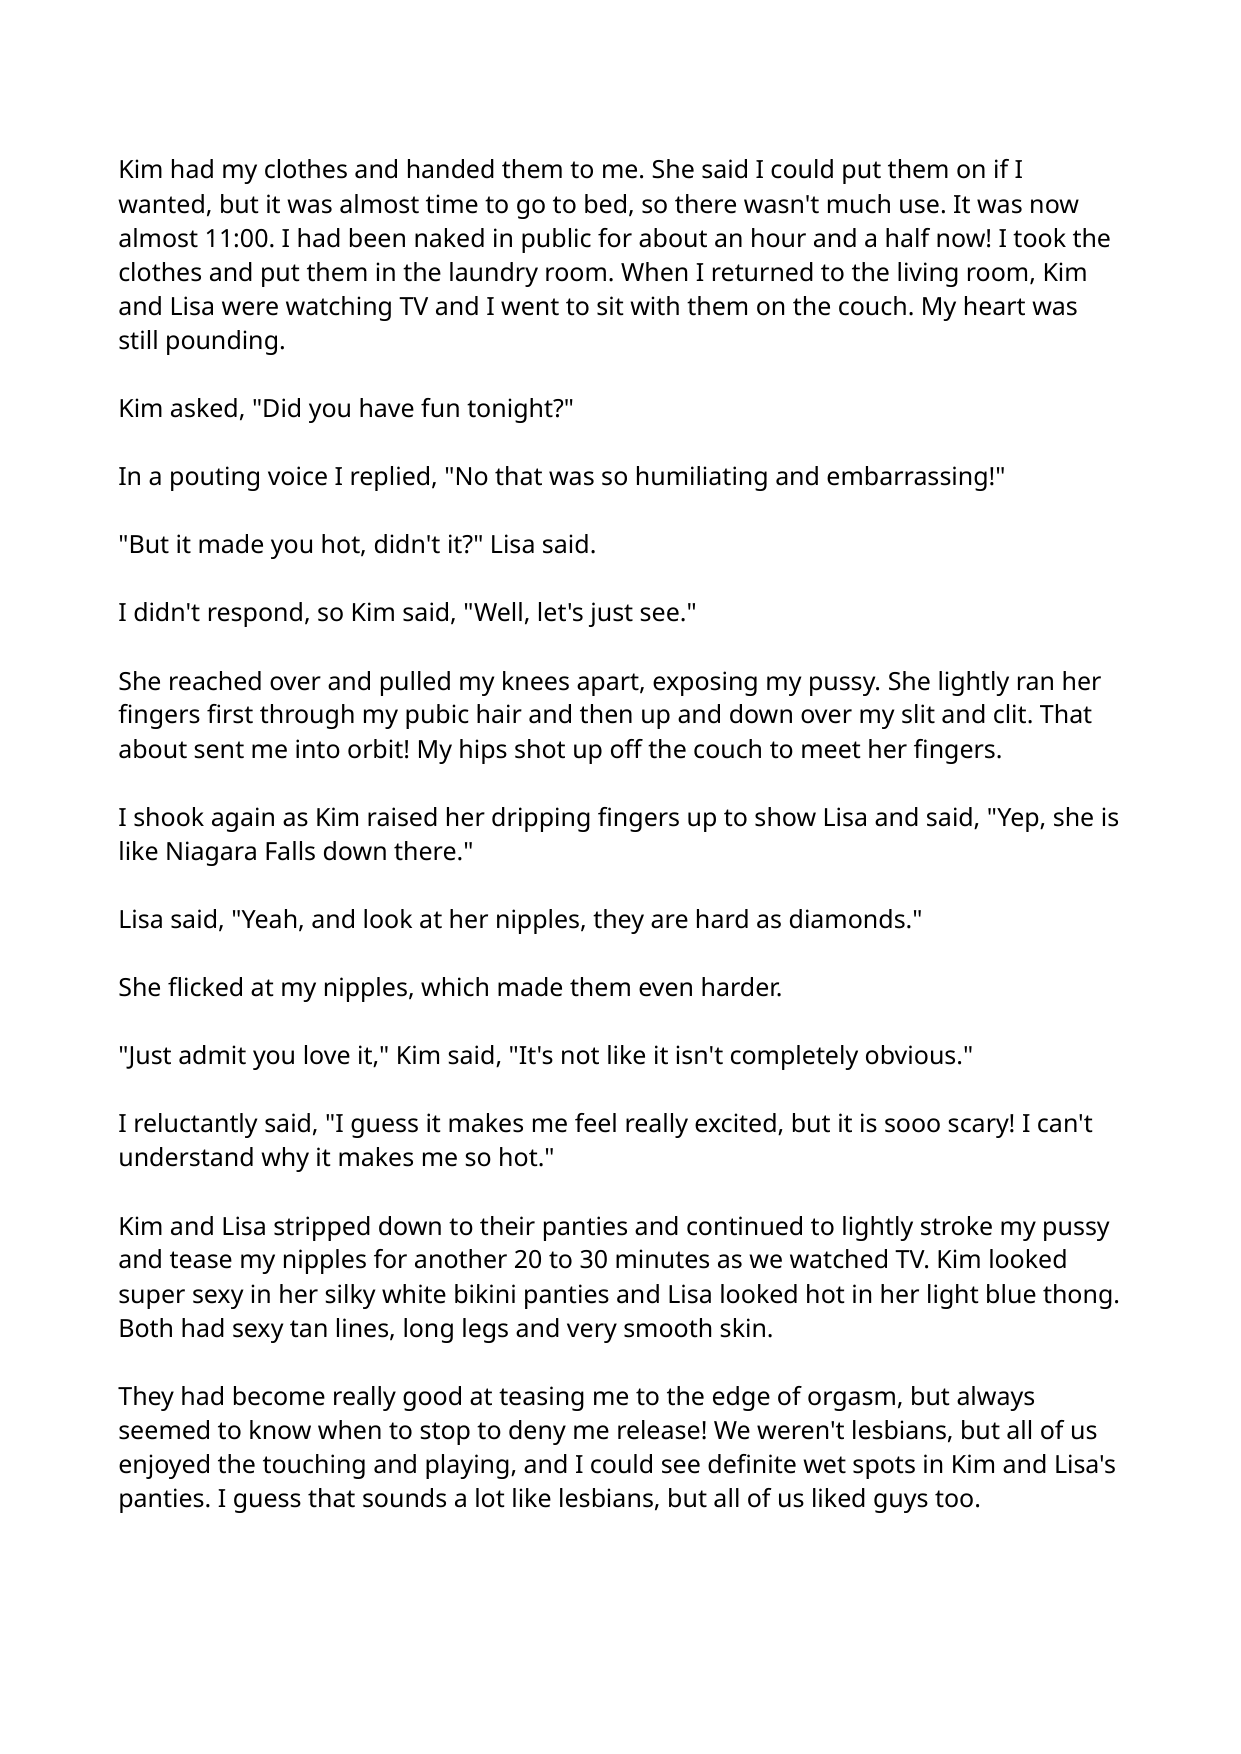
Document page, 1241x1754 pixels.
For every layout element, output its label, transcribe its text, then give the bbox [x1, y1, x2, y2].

text Kim and Lisa stripped down to their panties and continued to lightly stroke my pussy and tease my nipples for another 20 to 30 minutes as we watched TV. Kim looked super sexy in her silky white bikini panties and Lisa looked hot in her light blue thong. Both had sexy tan lines, long legs and very smooth skin. [118, 1208, 1122, 1344]
text Kim had my clothes and handed them to me. She said I could put them on if I wanted, but it was almost time to go to bed, so there wasn't much use. It was now almost 11:00. I had been naked in public for about an hour and a half now! I took the clothes and put them in the laundry room. When I returned to the living room, Kim and Lisa were watching TV and I went to sit with them on the couch. My heart was still pounding. [118, 152, 1122, 357]
text "But it made you hot, didn't it?" Lisa said. [118, 527, 1122, 561]
text She flicked at my nipples, which made them even harder. [118, 970, 1122, 1004]
text In a pouting voice I replied, "No that was so humiliating and embarrassing!" [118, 459, 1122, 493]
text Kim asked, "Did you have fun tonight?" [118, 391, 1122, 425]
text They had become really good at teasing me to the edge of orgasm, but always seemed to know when to stop to deny me release! We weren't lesbians, but all of us enjoyed the touching and playing, and I could see definite wet spots in Kim and Lisa's panties. I guess that sounds a lot like lesbians, but all of us liked guys too. [118, 1378, 1122, 1515]
text Lisa said, "Yeah, and look at her nipples, they are hard as diamonds." [118, 902, 1122, 936]
text I reluctantly said, "I guess it makes me feel really excited, but it is sooo scary! I can't understand why it makes me so hot." [118, 1106, 1122, 1174]
text I didn't respond, so Kim said, "Well, let's just see." [118, 595, 1122, 629]
text She reached over and pulled my knees apart, exposing my pussy. She lightly ran her fingers first through my pubic hair and then up and down over my slit and clit. That about sent me into orbit! My hips shot up off the couch to meet her fingers. [118, 663, 1122, 765]
text "Just admit you love it," Kim said, "It's not like it isn't completely obvious." [118, 1038, 1122, 1072]
text I shook again as Kim raised her dripping fingers up to show Lisa and said, "Yep, she is like Niagara Falls down there." [118, 799, 1122, 867]
